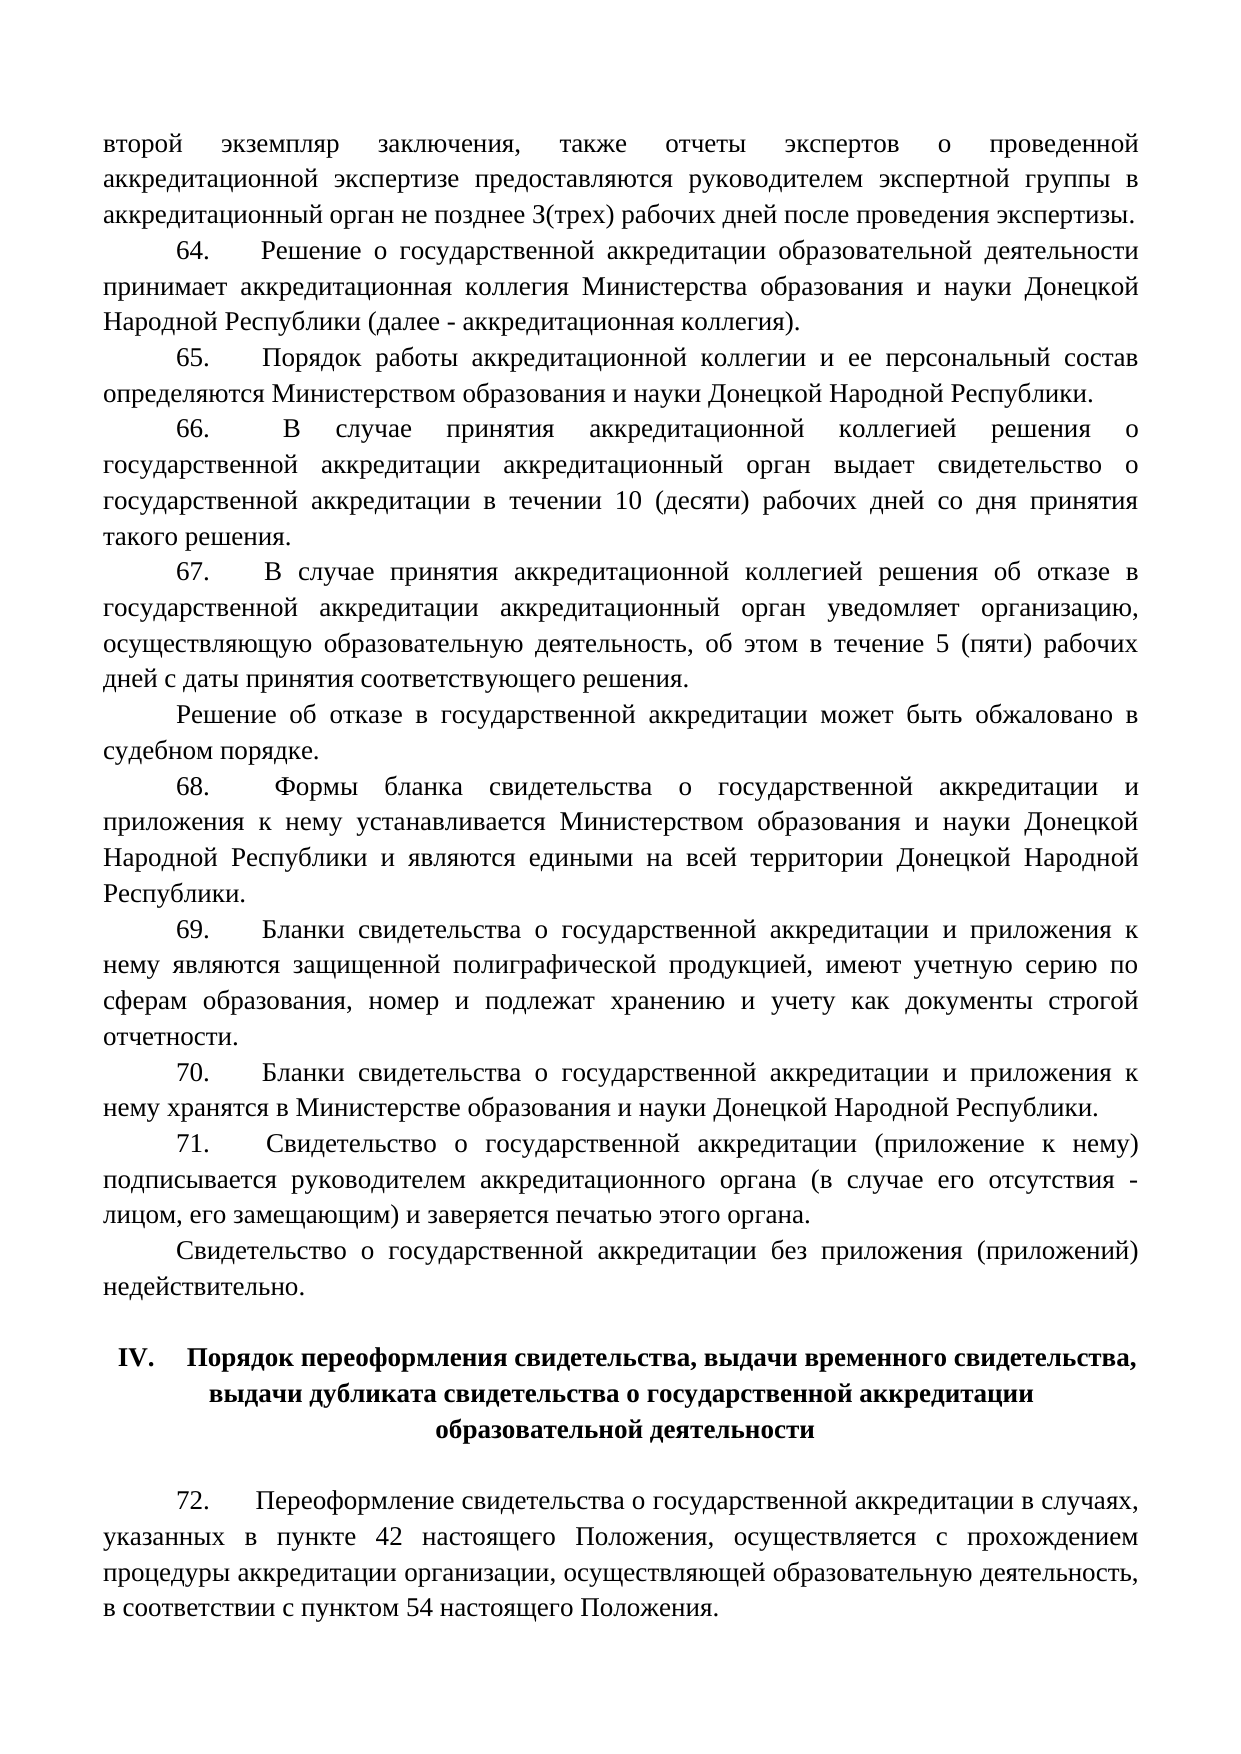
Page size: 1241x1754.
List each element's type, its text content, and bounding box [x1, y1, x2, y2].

list Бланки свидетельства о государственной аккредитации и приложения к нему являются защищенной полиграфической продукцией, имеют учетную серию по сферам образования, номер и подлежат хранению и учету как документы строгой отчетности. [103, 913, 1140, 1051]
list Формы бланка свидетельства о государственной аккредитации и приложения к нему устанавливается Министерством образования и науки Донецкой Народной Республики и являются едиными на всей территории Донецкой Народной Республики. [103, 770, 1140, 908]
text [103, 127, 1140, 229]
list Порядок переоформления свидетельства, выдачи временного свидетельства, выдачи дубликата свидетельства о государственной аккредитации образовательной деятельности [101, 1341, 1149, 1444]
text Решение об отказе в государственной аккредитации может быть обжаловано в судебном порядке. [103, 698, 1140, 765]
list Решение о государственной аккредитации образовательной деятельности принимает аккредитационная коллегия Министерства образования и науки Донецкой Народной Республики (далее - аккредитационная коллегия). [103, 234, 1140, 336]
list В случае принятия аккредитационной коллегией решения о государственной аккредитации аккредитационный орган выдает свидетельство о государственной аккредитации в течении 10 (десяти) рабочих дней со дня принятия такого решения. [103, 412, 1140, 551]
list Свидетельство о государственной аккредитации (приложение к нему) подписывается руководителем аккредитационного органа (в случае его отсутствия - лицом, его замещающим) и заверяется печатью этого органа. [103, 1127, 1140, 1230]
text Свидетельство о государственной аккредитации без приложения (приложений) недействительно. [103, 1234, 1140, 1301]
list Бланки свидетельства о государственной аккредитации и приложения к нему хранятся в Министерстве образования и науки Донецкой Народной Республики. [103, 1056, 1140, 1122]
list Переоформление свидетельства о государственной аккредитации в случаях, указанных в пункте 42 настоящего Положения, осуществляется с прохождением процедуры аккредитации организации, осуществляющей образовательную деятельность, в соответствии с пунктом 54 настоящего Положения. [103, 1484, 1140, 1623]
list Порядок работы аккредитационной коллегии и ее персональный состав определяются Министерством образования и науки Донецкой Народной Республики. [103, 341, 1140, 408]
list В случае принятия аккредитационной коллегией решения об отказе в государственной аккредитации аккредитационный орган уведомляет организацию, осуществляющую образовательную деятельность, об этом в течение 5 (пяти) рабочих дней с даты принятия соответствующего решения. [103, 555, 1140, 694]
